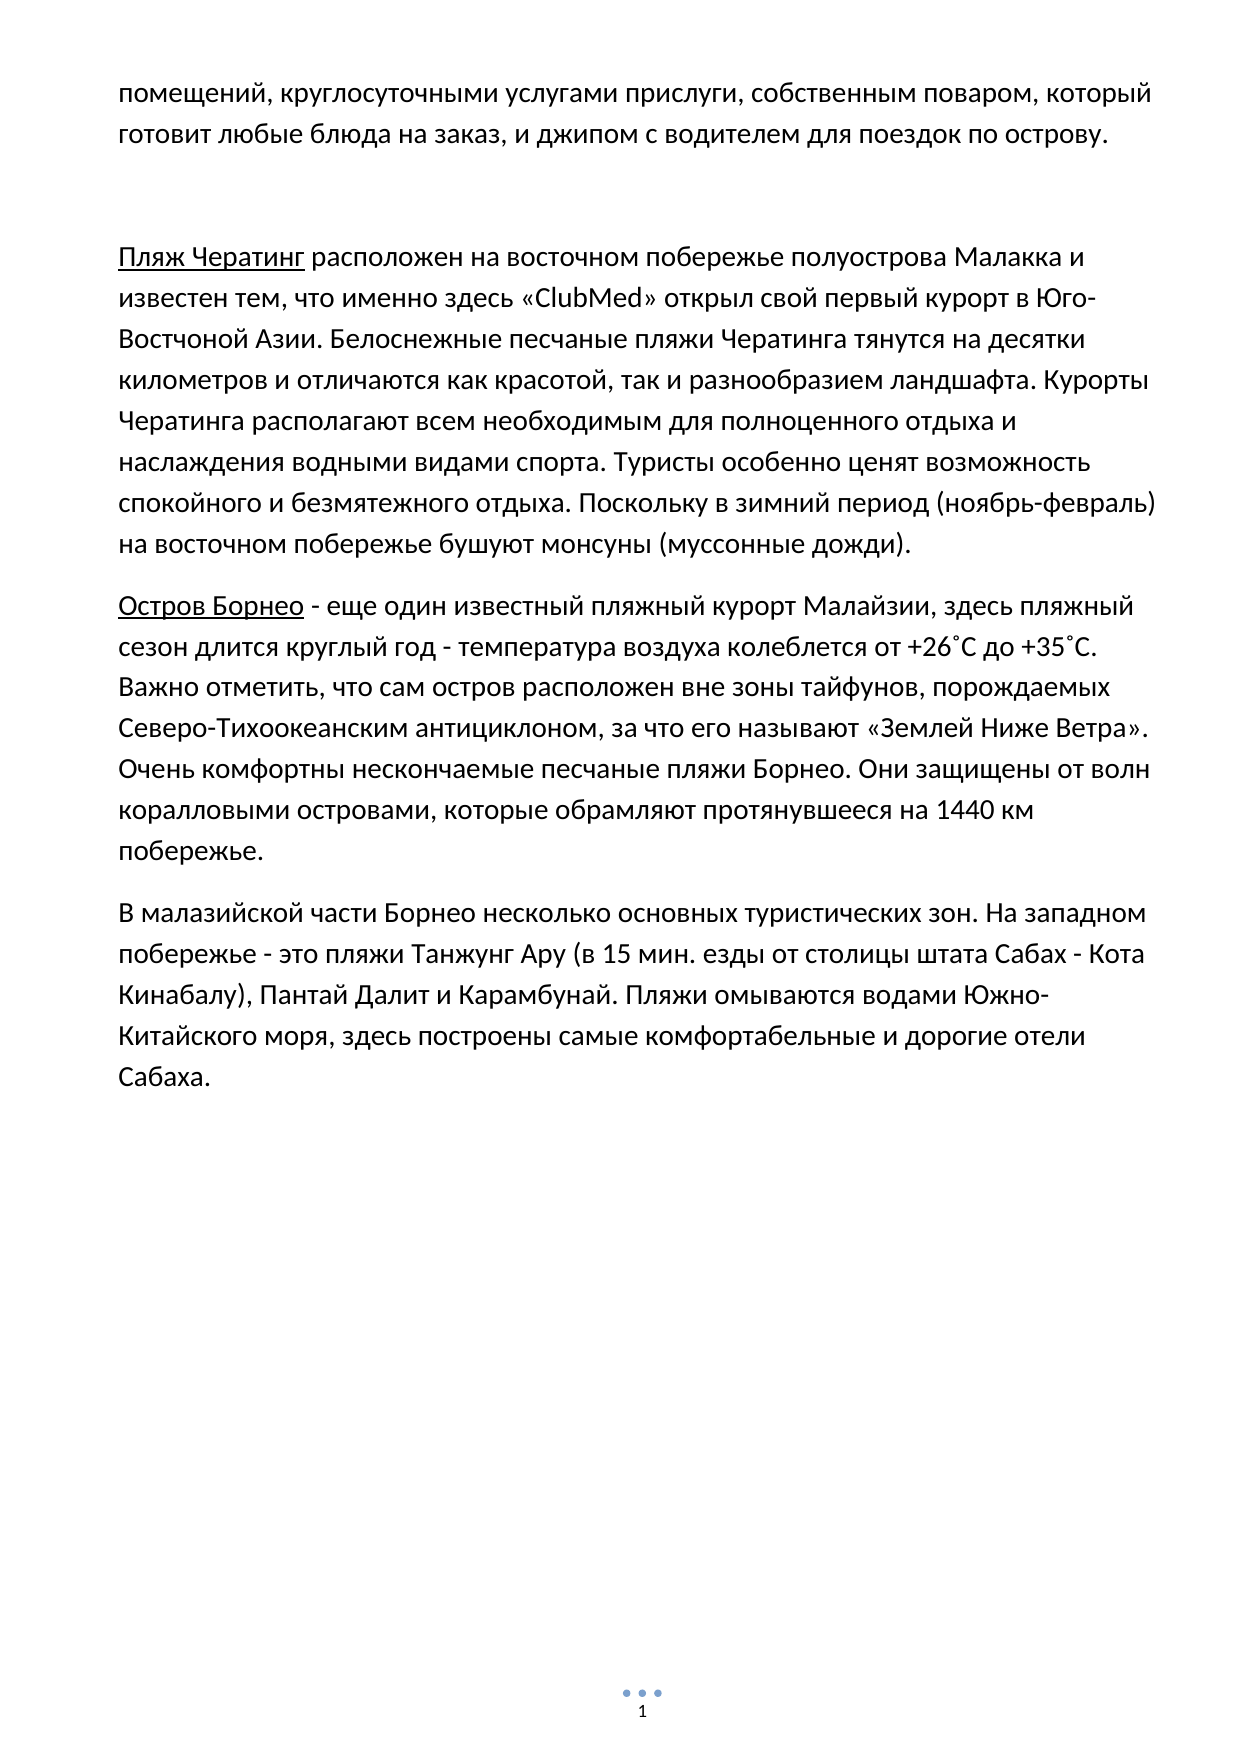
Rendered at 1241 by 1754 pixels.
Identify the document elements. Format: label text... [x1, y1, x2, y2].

text Пляж Чератинг расположен на восточном побережье полуострова Малакка и известен тем, что именно здесь «ClubMed» открыл свой первый курорт в Юго-Востчоной Азии. Белоснежные песчаные пляжи Чератинга тянутся на десятки километров и отличаются как красотой, так и разнообразием ландшафта. Курорты Чератинга располагают всем необходимым для полноценного отдыха и наслаждения водными видами спорта. Туристы особенно ценят возможность спокойного и безмятежного отдыха. Поскольку в зимний период (ноябрь-февраль) на восточном побережье бушуют монсуны (муссонные дожди). [118, 238, 1167, 561]
text В малазийской части Борнео несколько основных туристических зон. На западном побережье - это пляжи Танжунг Ару (в 15 мин. езды от столицы штата Сабах - Кота Кинабалу), Пантай Далит и Карамбунай. Пляжи омываются водами Южно-Китайского моря, здесь построены самые комфортабельные и дорогие отели Сабаха. [118, 894, 1167, 1093]
text Остров Борнео - еще один известный пляжный курорт Малайзии, здесь пляжный сезон длится круглый год - температура воздуха колеблется от +26˚С до +35˚С. Важно отметить, что сам остров расположен вне зоны тайфунов, порождаемых Северо-Тихоокеанским антициклоном, за что его называют «Землей Ниже Ветра». Очень комфортны нескончаемые песчаные пляжи Борнео. Они защищены от волн коралловыми островами, которые обрамляют протянувшееся на побережье. [118, 587, 1167, 868]
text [118, 74, 1167, 150]
